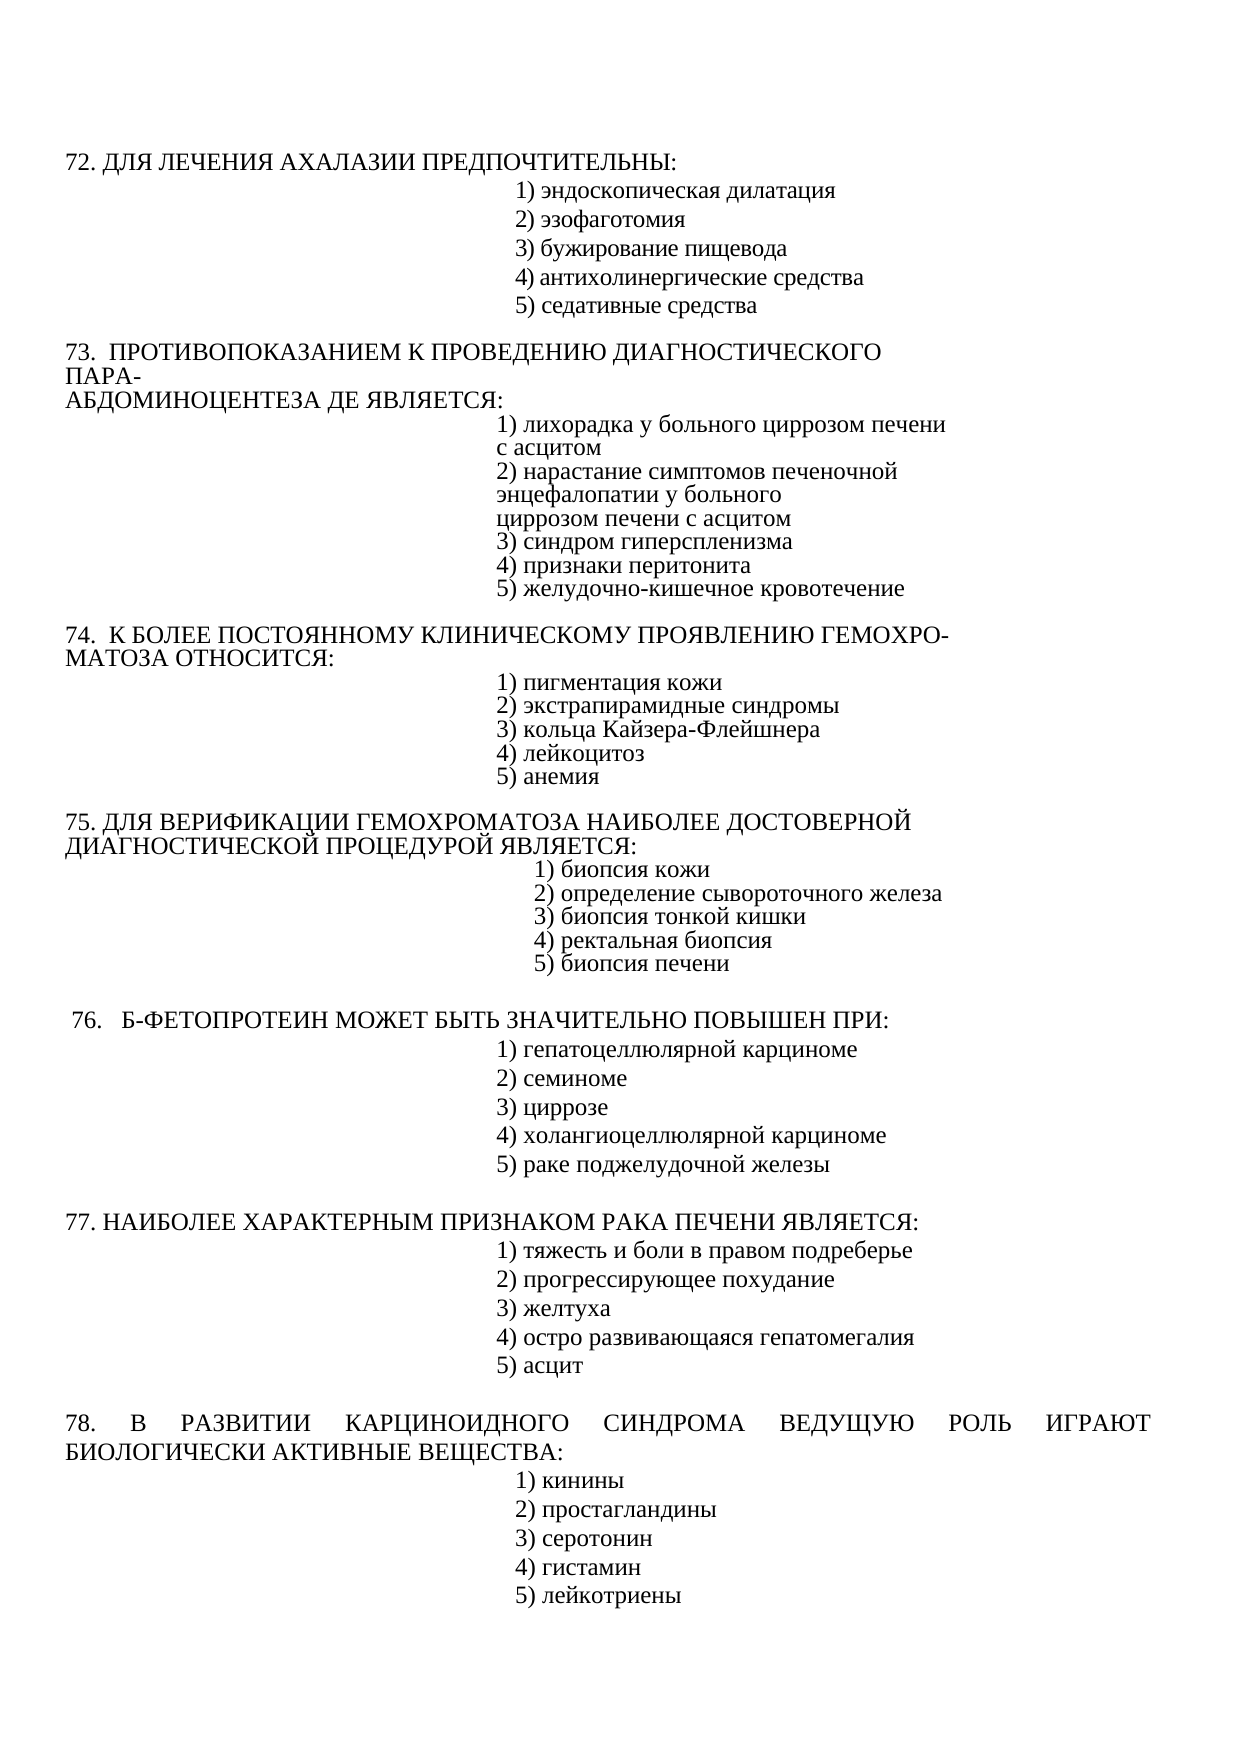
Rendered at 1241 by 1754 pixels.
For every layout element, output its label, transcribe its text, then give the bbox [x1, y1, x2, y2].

text 78. В развитии карциноидного синдрома ведущую роль играют биологически активные вещества: [65, 1408, 1152, 1465]
text 4) признаки перитонита [496, 554, 957, 578]
text 3) желтуха [496, 1293, 1152, 1322]
text 2) прогрессирующее похудание [496, 1264, 1152, 1293]
text 2) семиноме [496, 1063, 1152, 1092]
text 75. Для верификации гемохроматоза наиболее достоверной диагностической процедурой является: [65, 812, 957, 859]
text 3) циррозе [496, 1092, 1152, 1120]
text 3) биопсия тонкой кишки [533, 906, 957, 929]
text 3) серотонин [515, 1523, 1152, 1552]
text 3) бужирование пищевода [515, 233, 1240, 262]
text 73. Противопоказанием к проведению диагностического пара- абдоминоцентеза де является: [65, 341, 957, 413]
text 3) синдром гиперспленизма [496, 531, 957, 554]
text 1) биопсия кожи [533, 859, 957, 882]
text 77. Наиболее характерным признаком рака печени является: [65, 1207, 1152, 1235]
text 5) асцит [496, 1350, 1152, 1379]
text 1) кинины [515, 1465, 1152, 1494]
text 5) желудочно-кишечное кровотечение [496, 578, 957, 602]
text 4) ректальная биопсия 5) биопсия печени [533, 929, 957, 977]
text 2) определение сывороточного железа [533, 882, 957, 906]
text 3) кольца Кайзера-Флейшнера [496, 719, 957, 742]
text 2) простагландины [515, 1494, 1152, 1523]
text 72. Для лечения ахалазии предпочтительны: [65, 147, 1240, 176]
text 1) эндоскопическая дилатация [515, 176, 1240, 204]
text 1) лихорадка у больного циррозом печени с асцитом [496, 413, 957, 460]
text 1) пигментация кожи [496, 672, 957, 695]
text 4) антихолинергические средства [515, 262, 1240, 291]
text 5) раке поджелудочной железы [496, 1149, 1152, 1178]
text 2) нарастание симптомов печеночной энцефалопатии у больного циррозом печени с асцитом [496, 460, 957, 531]
text 4) гистамин [515, 1552, 1152, 1580]
text 5) анемия [496, 766, 957, 789]
text 1) тяжесть и боли в правом подреберье [496, 1235, 1152, 1264]
text 1) гепатоцеллюлярной карциноме [496, 1034, 1152, 1063]
text 4) холангиоцеллюлярной карциноме [496, 1120, 1152, 1149]
text 2) экстрапирамидные синдромы [177, 695, 957, 719]
text 4) остро развивающаяся гепатомегалия [496, 1322, 1152, 1350]
text 74. К более постоянному клиническому проявлению гемохро- матоза относится: [65, 624, 957, 672]
text 5) седативные средства [515, 291, 1240, 319]
text 4) лейкоцитоз [496, 742, 957, 766]
text 76. б-фетопротеин может быть значительно повышен при: [65, 1005, 1152, 1034]
text 2) эзофаготомия [515, 204, 1240, 233]
text 5) лейкотриены [515, 1580, 1152, 1609]
